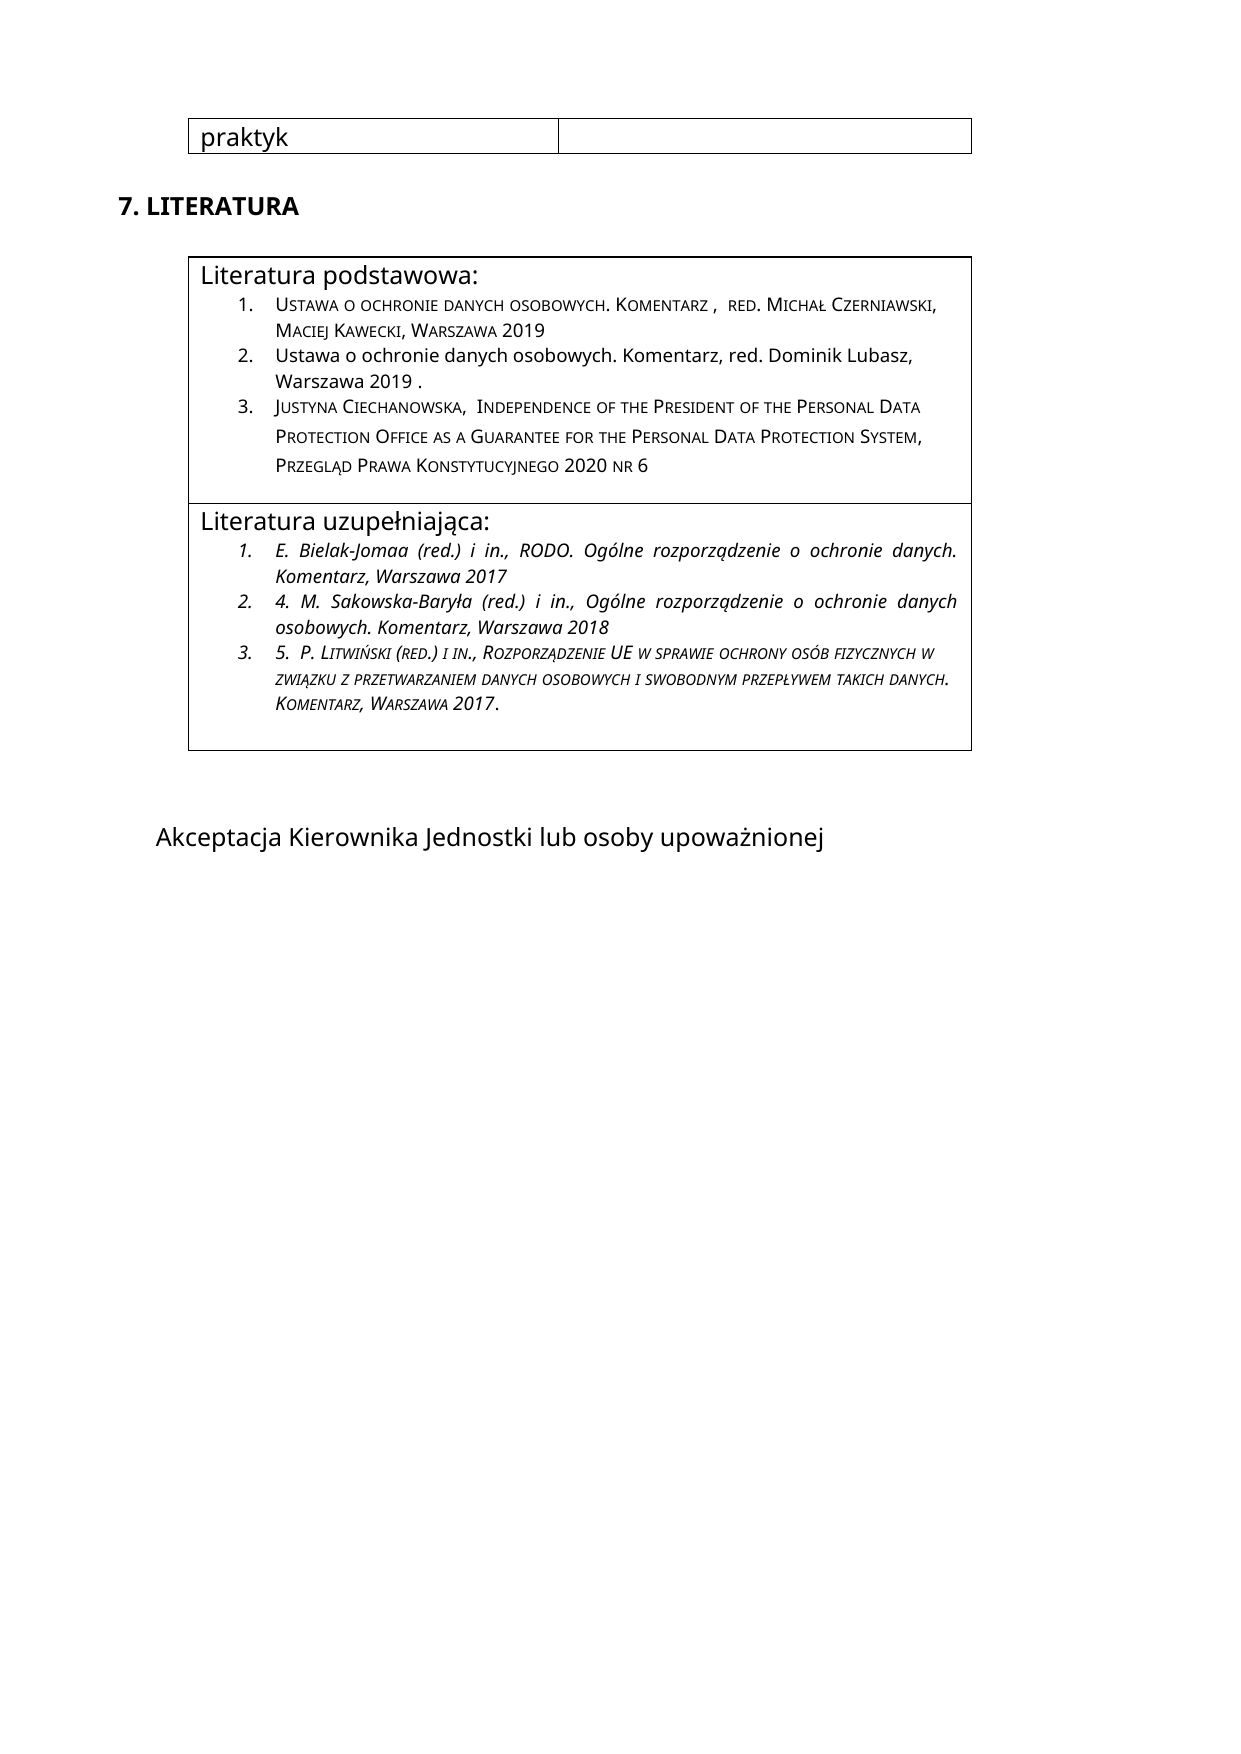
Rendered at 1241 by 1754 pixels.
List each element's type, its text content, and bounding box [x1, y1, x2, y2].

table_cell Literatura uzupełniająca: E. Bielak-Jomaa (red.) i in., RODO. Ogólne rozporządzenie o ochronie danych. Komentarz, Warszawa 2017 4. M. Sakowska-Baryła (red.) i in., Ogólne rozporządzenie o ochronie danych osobowych. Komentarz, Warszawa 2018 5. P. Litwiński (red.) i in., Rozporządzenie UE w sprawie ochrony osób fizycznych w związku z przetwarzaniem danych osobowych i swobodnym przepływem takich danych. Komentarz, Warszawa 2017. [189, 504, 971, 750]
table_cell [559, 119, 971, 153]
table_header Literatura podstawowa: Ustawa o ochronie danych osobowych. Komentarz , red. Michał Czerniawski, Maciej Kawecki, Warszawa 2019 Ustawa o ochronie danych osobowych. Komentarz, red. Dominik Lubasz, Warszawa 2019 . Justyna Ciechanowska, Independence of the President of the Personal Data Protection Office as a Guarantee for the Personal Data Protection System, Przegląd Prawa Konstytucyjnego 2020 nr 6 [189, 258, 971, 502]
text 7. LITERATURA [118, 188, 1122, 222]
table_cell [189, 119, 558, 153]
text Akceptacja Kierownika Jednostki lub osoby upoważnionej [156, 819, 1122, 853]
